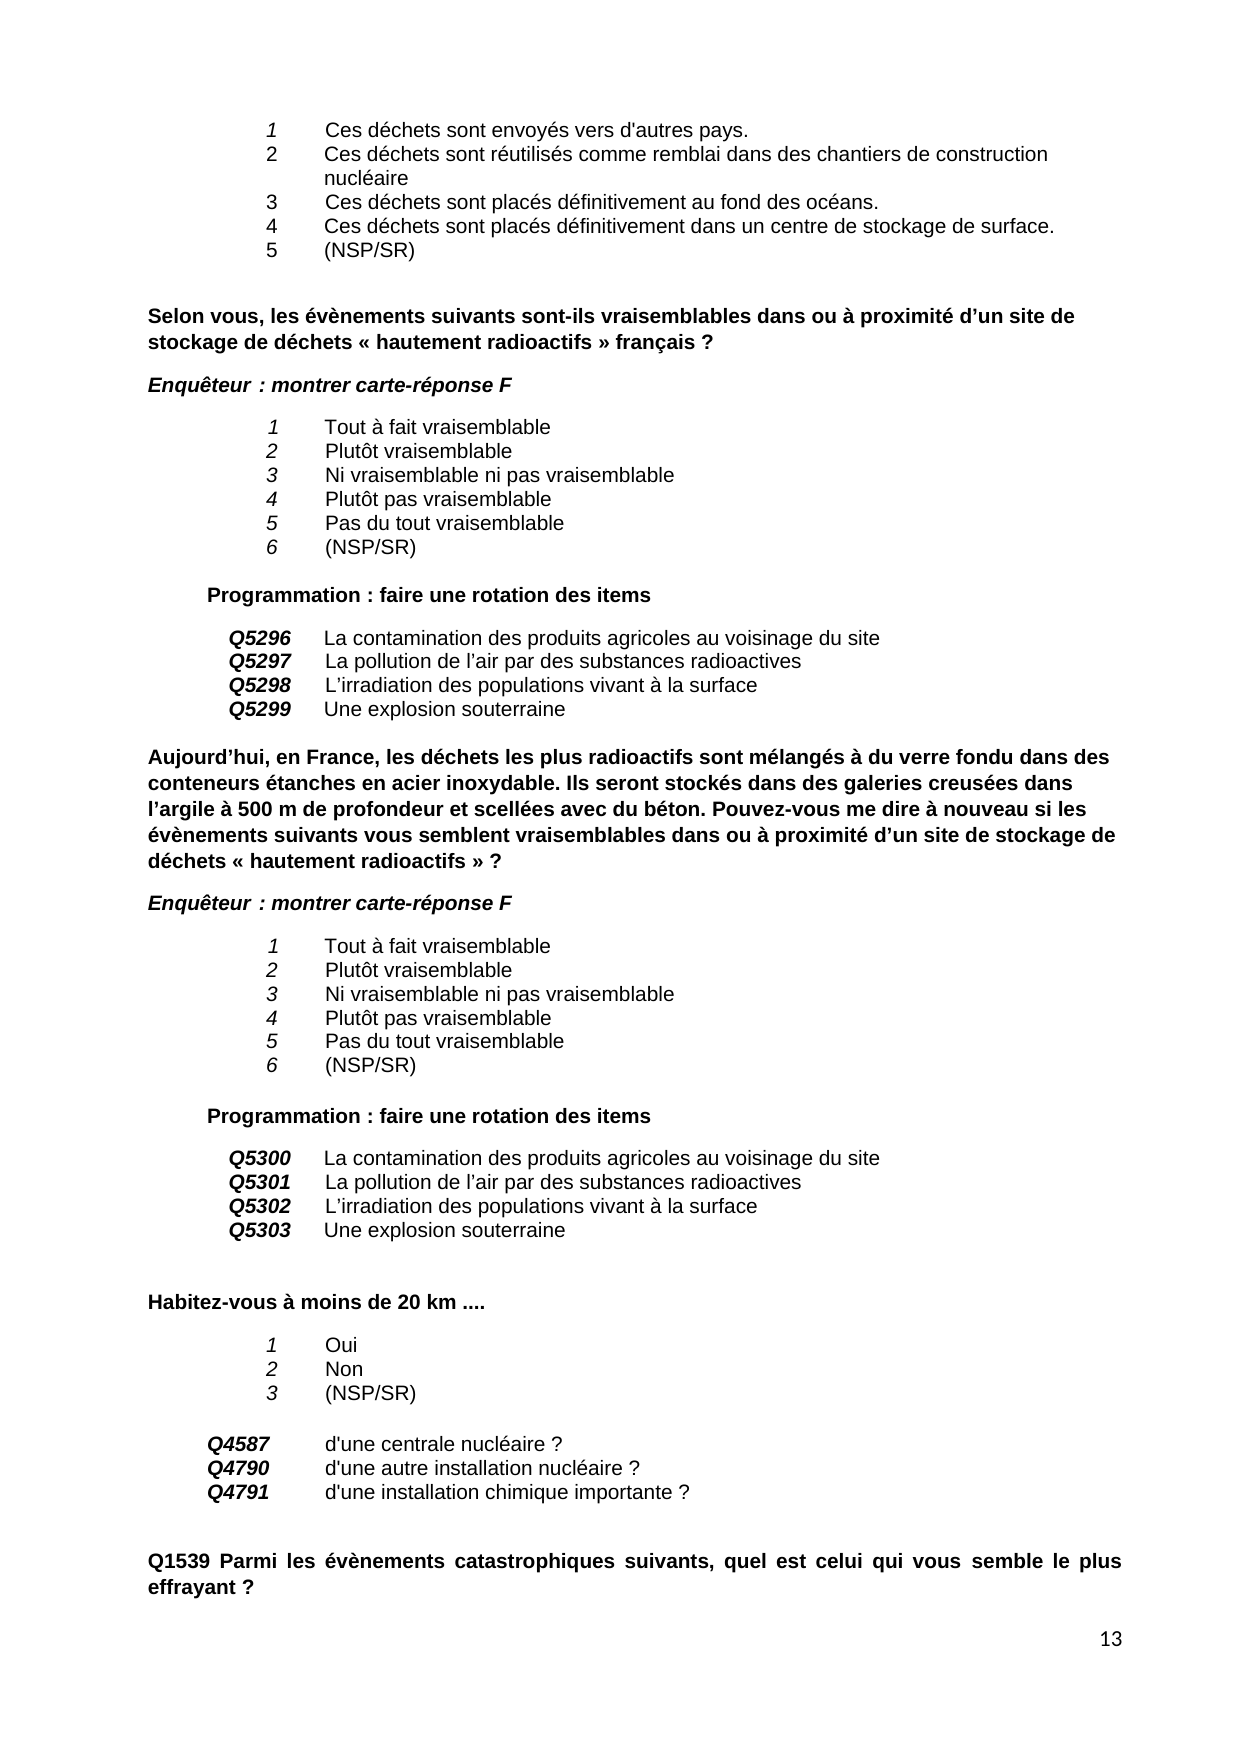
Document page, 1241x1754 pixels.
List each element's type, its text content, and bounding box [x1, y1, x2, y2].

text 1 Oui [207, 1332, 1122, 1356]
text Q5303 Une explosion souterraine [228, 1218, 1122, 1242]
text Enquêteur : montrer carte-réponse F [148, 891, 1122, 915]
text Enquêteur : montrer carte-réponse F [148, 373, 1122, 397]
text 4 Plutôt pas vraisemblable [207, 1005, 1122, 1029]
text 5 (NSP/SR) [207, 238, 1122, 262]
text Q5301 La pollution de l’air par des substances radioactives [228, 1170, 1122, 1194]
text 4 Plutôt pas vraisemblable [207, 487, 1122, 511]
text Q4791 d'une installation chimique importante ? [207, 1480, 1122, 1504]
text 3 Ni vraisemblable ni pas vraisemblable [207, 981, 1122, 1005]
text Selon vous, les évènements suivants sont-ils vraisemblables dans ou à proximité d’un site de stockage de déchets « hautement radioactifs » français ? [148, 304, 1122, 354]
text Q5300 La contamination des produits agricoles au voisinage du site [228, 1146, 1122, 1170]
text 2 Plutôt vraisemblable [207, 439, 1122, 463]
text 5 Pas du tout vraisemblable [207, 511, 1122, 535]
text 3 Ni vraisemblable ni pas vraisemblable [207, 463, 1122, 487]
text Q5297 La pollution de l’air par des substances radioactives [228, 649, 1122, 673]
text Programmation : faire une rotation des items [207, 583, 1122, 607]
text Q1539 Parmi les évènements catastrophiques suivants, quel est celui qui vous semble le plus effrayant ? [148, 1549, 1122, 1599]
text 6 (NSP/SR) [207, 1053, 1122, 1077]
text Habitez-vous à moins de 20 km .... [148, 1290, 1122, 1314]
text Q4587 d'une centrale nucléaire ? [207, 1432, 1122, 1456]
text 4 Ces déchets sont placés définitivement dans un centre de stockage de surface. [207, 214, 1122, 238]
text 2 Non [207, 1356, 1122, 1380]
text Programmation : faire une rotation des items [207, 1104, 1122, 1128]
text 1 Tout à fait vraisemblable [148, 415, 1122, 439]
text Q4790 d'une autre installation nucléaire ? [207, 1456, 1122, 1480]
text Q5302 L’irradiation des populations vivant à la surface [228, 1194, 1122, 1218]
text 6 (NSP/SR) [207, 535, 1122, 559]
text 1 Ces déchets sont envoyés vers d'autres pays. [207, 118, 1122, 142]
text 2 Ces déchets sont réutilisés comme remblai dans des chantiers de construction nucléaire [207, 142, 1122, 190]
text Q5299 Une explosion souterraine [228, 697, 1122, 721]
text 3 Ces déchets sont placés définitivement au fond des océans. [207, 190, 1122, 214]
text Q5298 L’irradiation des populations vivant à la surface [228, 673, 1122, 697]
text 3 (NSP/SR) [207, 1380, 1122, 1404]
text Q5296 La contamination des produits agricoles au voisinage du site [228, 625, 1122, 649]
text Aujourd’hui, en France, les déchets les plus radioactifs sont mélangés à du verre fondu dans des conteneurs étanches en acier inoxydable. Ils seront stockés dans des galeries creusées dans l’argile à 500 m de profondeur et scellées avec du béton. Pouvez-vous me dire à nouveau si les évènements suivants vous semblent vraisemblables dans ou à proximité d’un site de stockage de déchets « hautement radioactifs » ? [148, 745, 1122, 872]
text 1 Tout à fait vraisemblable [148, 933, 1122, 957]
text 5 Pas du tout vraisemblable [207, 1029, 1122, 1053]
text 2 Plutôt vraisemblable [207, 957, 1122, 981]
